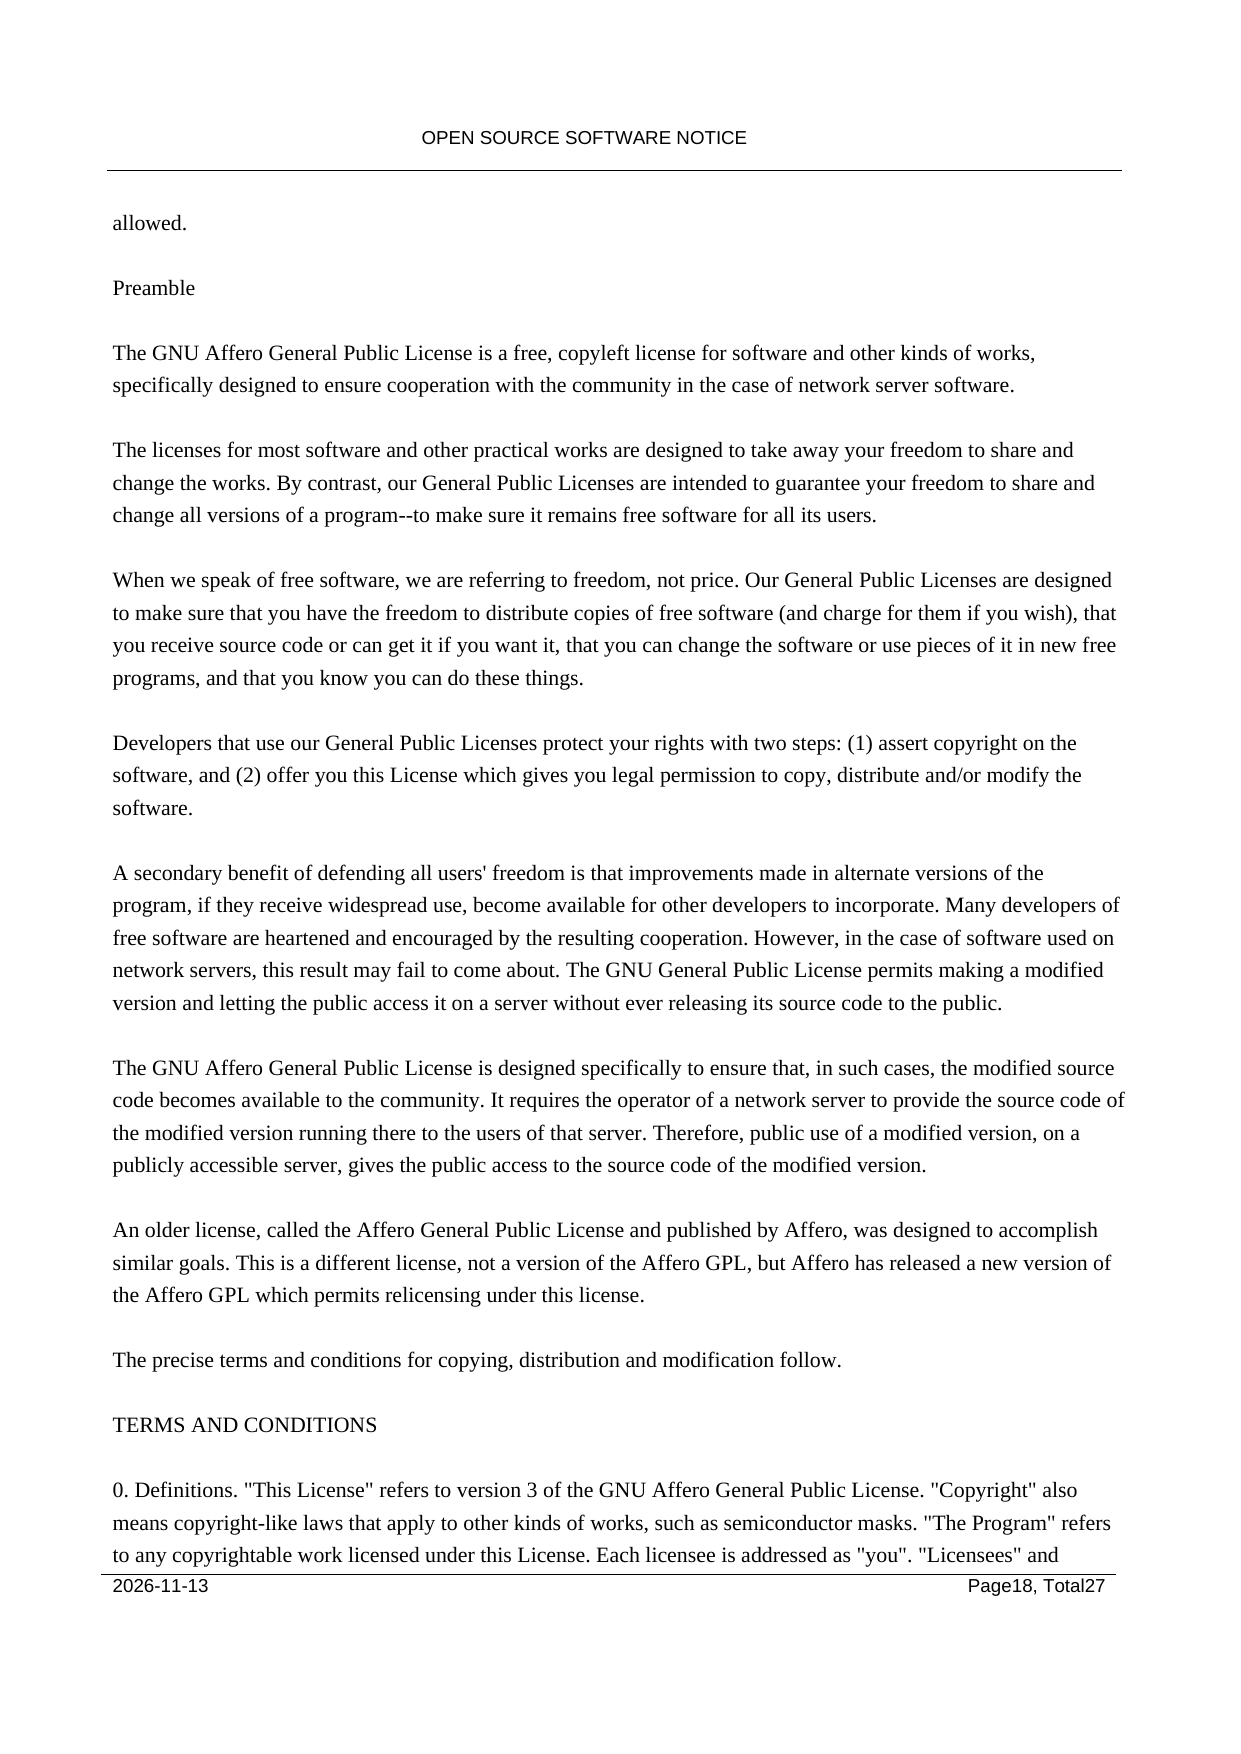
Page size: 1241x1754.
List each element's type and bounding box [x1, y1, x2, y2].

text [112, 206, 1128, 1571]
